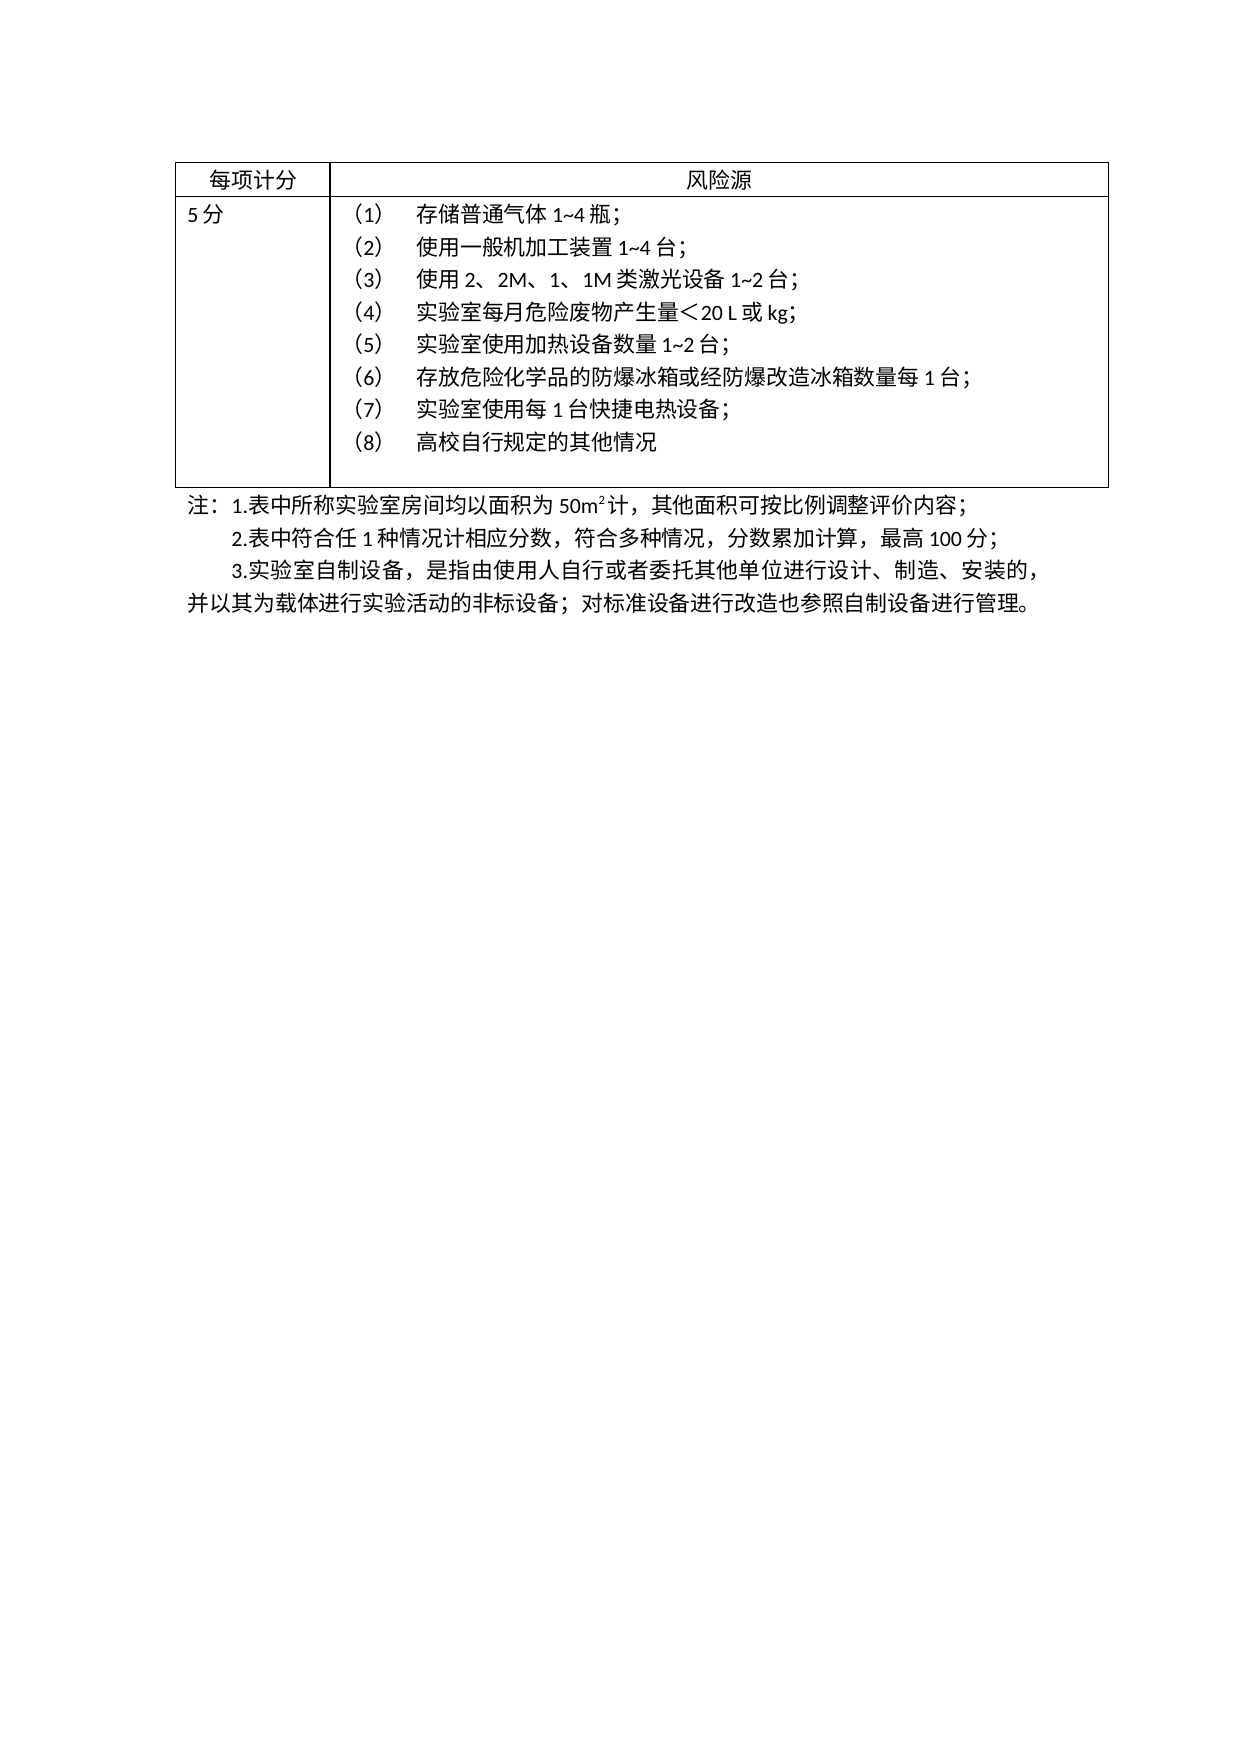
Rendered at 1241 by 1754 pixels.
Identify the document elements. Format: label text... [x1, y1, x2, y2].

table_header 每项计分 [176, 163, 329, 196]
text 3.实验室自制设备，是指由使用人自行或者委托其他单位进行设计、制造、安装的，并以其为载体进行实验活动的非标设备；对标准设备进行改造也参照自制设备进行管理。 [187, 553, 1053, 618]
table_header 风险源 [331, 163, 1108, 196]
text 注：1.表中所称实验室房间均以面积为50m2计，其他面积可按比例调整评价内容； [187, 488, 1053, 520]
table_cell 存储普通气体1~4瓶； 使用一般机加工装置1~4台； 使用2、2M、1、1M类激光设备1~2台； 实验室每月危险废物产生量＜20 L或kg； 实验室使用加热设备数量1~2台； 存放危险化学品的防爆冰箱或经防爆改造冰箱数量每1台； 实验室使用每1台快捷电热设备； 高校自行规定的其他情况 [331, 197, 1108, 487]
table_cell 5分 [176, 197, 329, 487]
text 2.表中符合任1种情况计相应分数，符合多种情况，分数累加计算，最高100分； [187, 520, 1053, 553]
